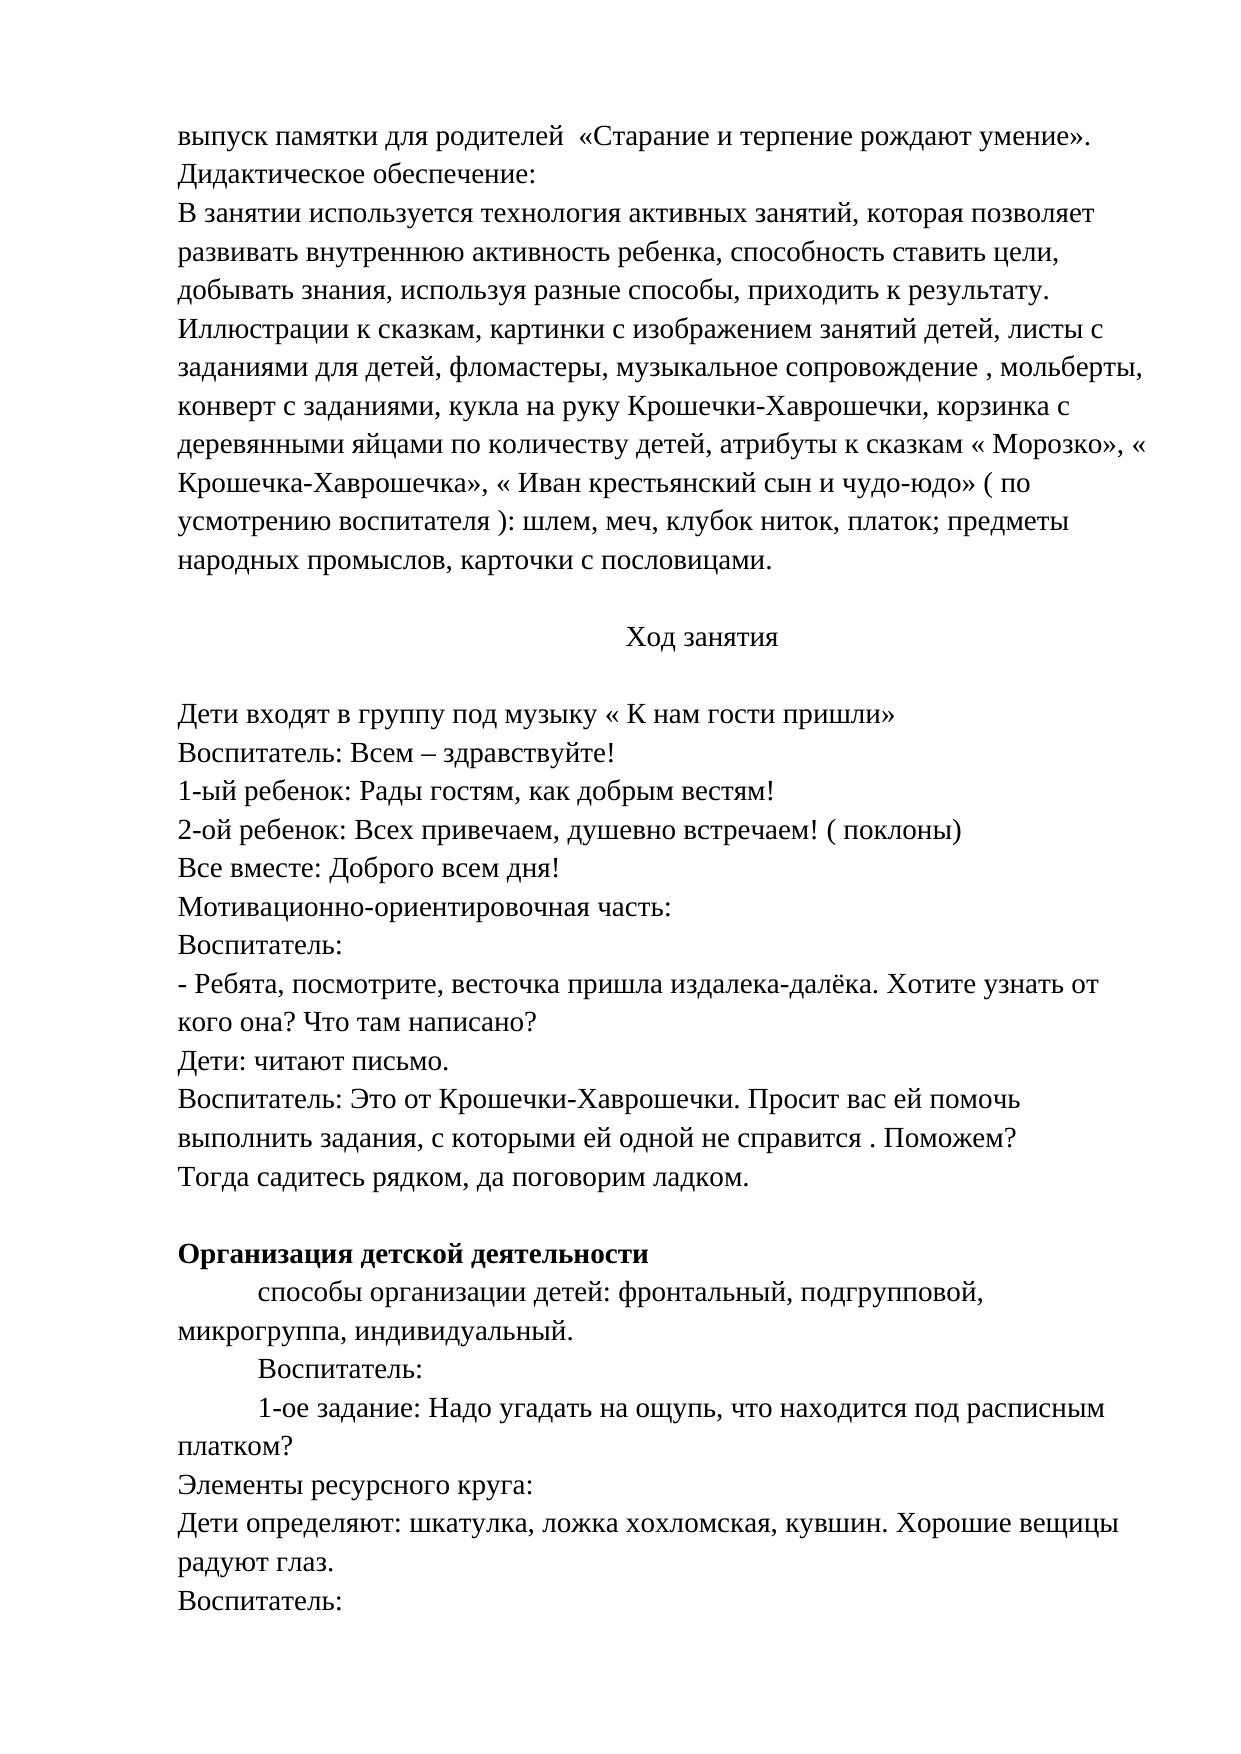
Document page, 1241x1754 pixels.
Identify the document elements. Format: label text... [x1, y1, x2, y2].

list Дети входят в группу под музыку « К нам гости пришли» [177, 696, 1152, 730]
text Дети определяют: шкатулка, ложка хохломская, кувшин. Хорошие вещицы радуют глаз. [177, 1506, 1152, 1578]
list Ход занятия [252, 619, 1152, 653]
text способы организации детей: фронтальный, подгрупповой, микрогруппа, индивидуальный. [177, 1274, 1152, 1346]
text 1-ое задание: Надо угадать на ощупь, что находится под расписным платком? [177, 1390, 1152, 1462]
list Воспитатель: Всем – здравствуйте! [177, 735, 1152, 768]
list Дидактическое обеспечение: [177, 157, 1152, 190]
list - Ребята, посмотрите, весточка пришла издалека-далёка. Хотите узнать от кого она? Что там написано? [177, 966, 1152, 1038]
text Воспитатель: [177, 1351, 1152, 1385]
list В занятии используется технология активных занятий, которая позволяет развивать внутреннюю активность ребенка, способность ставить цели, добывать знания, используя разные способы, приходить к результату. Иллюстрации к сказкам, картинки с изображением занятий детей, листы с заданиями для детей, фломастеры, музыкальное сопровождение , мольберты, конверт с заданиями, кукла на руку Крошечки-Хаврошечки, корзинка с деревянными яйцами по количеству детей, атрибуты к сказкам « Морозко», « Крошечка-Хаврошечка», « Иван крестьянский сын и чудо-юдо» ( по усмотрению воспитателя ): шлем, меч, клубок ниток, платок; предметы народных промыслов, карточки с пословицами. [177, 195, 1152, 576]
list Дети: читают письмо. [177, 1043, 1152, 1077]
text Воспитатель: [177, 1583, 1152, 1616]
list 1-ый ребенок: Рады гостям, как добрым вестям! [177, 773, 1152, 807]
list выпуск памятки для родителей «Старание и терпение рождают умение». [177, 118, 1152, 152]
list Все вместе: Доброго всем дня! [177, 850, 1152, 884]
list Воспитатель: Это от Крошечки-Хаврошечки. Просит вас ей помочь выполнить задания, с которыми ей одной не справится . Поможем? [177, 1082, 1152, 1154]
list Организация детской деятельности [177, 1236, 1152, 1269]
list Тогда садитесь рядком, да поговорим ладком. [177, 1159, 1152, 1192]
list 2-ой ребенок: Всех привечаем, душевно встречаем! ( поклоны) [177, 812, 1152, 845]
text Элементы ресурсного круга: [177, 1467, 1152, 1501]
list Мотивационно-ориентировочная часть: [177, 889, 1152, 922]
list Воспитатель: [177, 927, 1152, 961]
